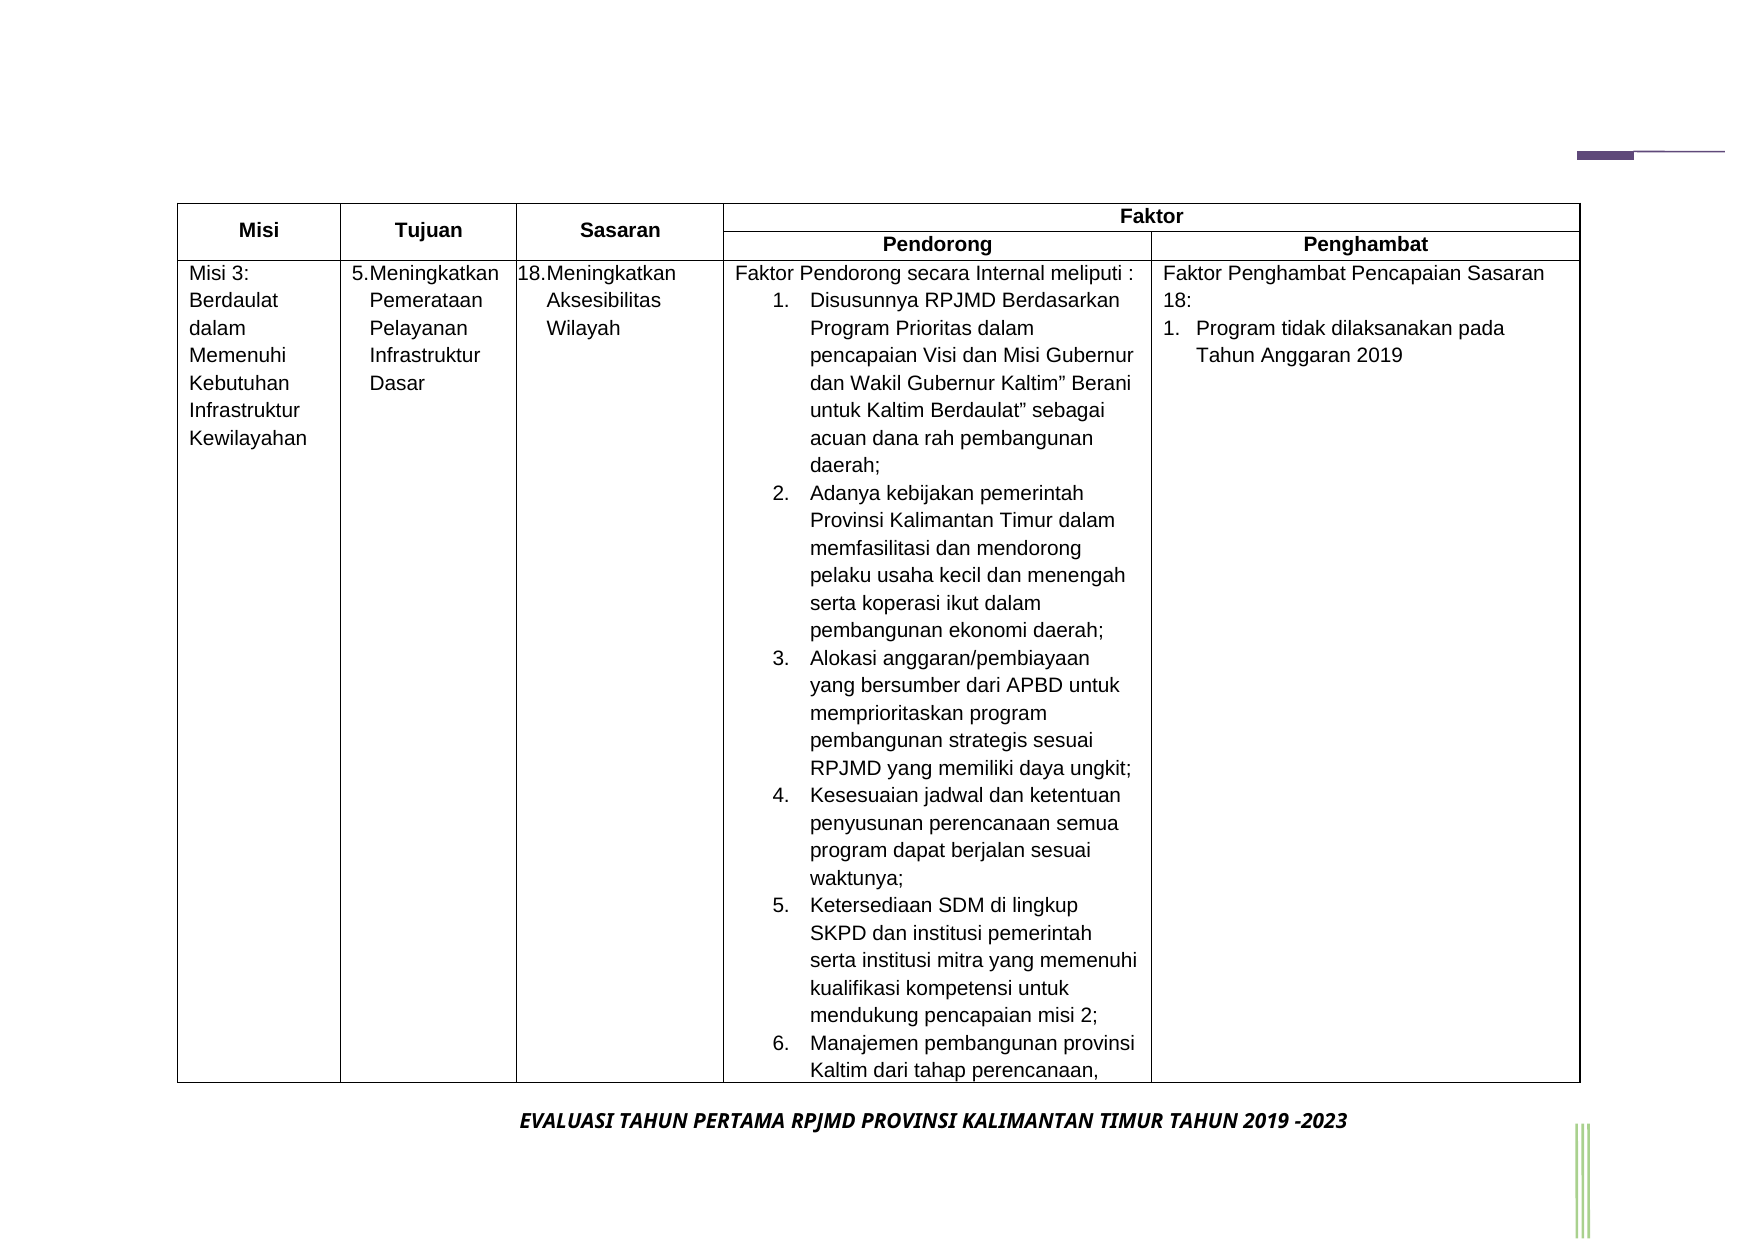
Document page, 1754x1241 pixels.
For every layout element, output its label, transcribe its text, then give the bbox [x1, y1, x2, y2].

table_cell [178, 261, 340, 1082]
table_cell Penghambat [1152, 232, 1579, 260]
table_cell Meningkatkan Aksesibilitas Wilayah [517, 261, 723, 1082]
table_header Sasaran [517, 204, 723, 260]
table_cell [1152, 261, 1579, 1082]
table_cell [341, 261, 516, 1082]
table_header Misi [178, 204, 340, 260]
table_header Faktor [724, 204, 1579, 231]
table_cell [724, 261, 1151, 1082]
table_header Tujuan [341, 204, 516, 260]
table_cell Pendorong [724, 232, 1151, 260]
